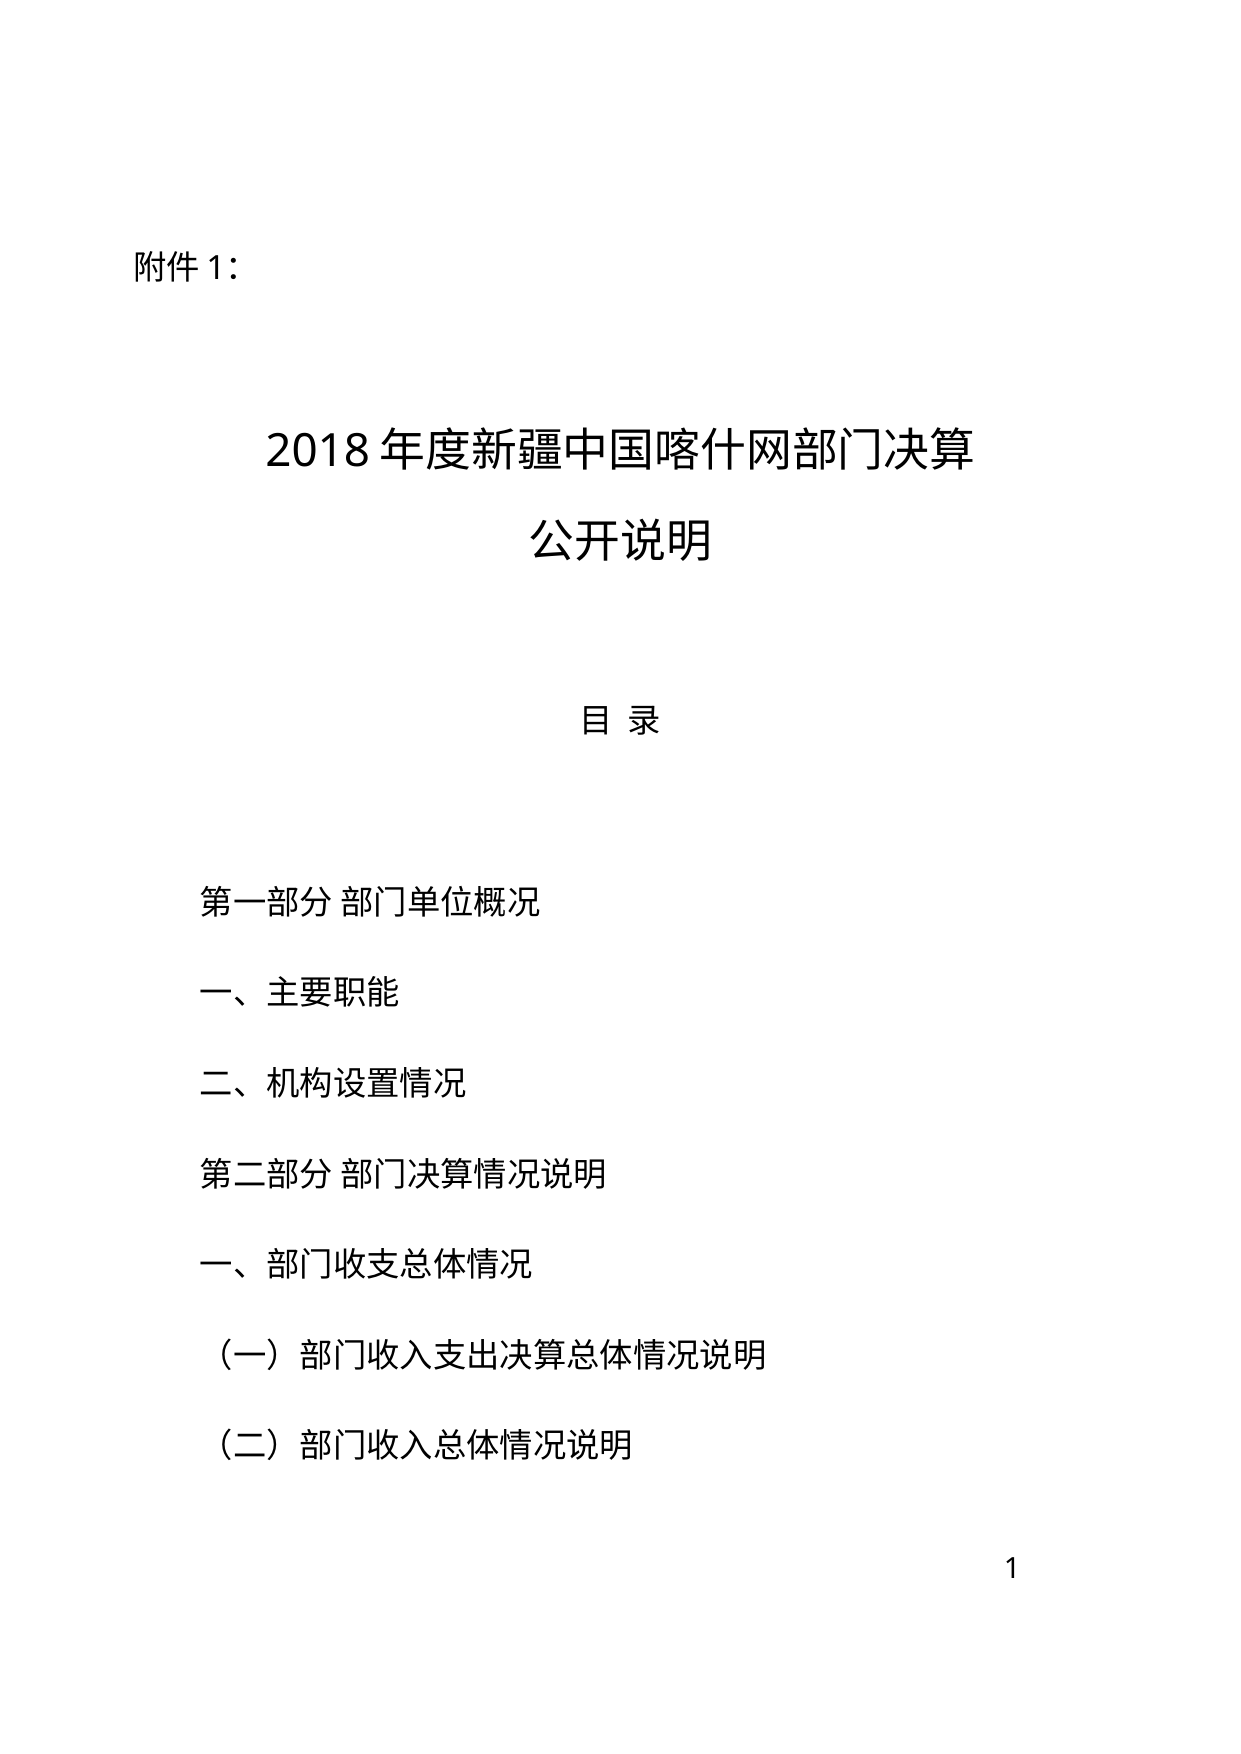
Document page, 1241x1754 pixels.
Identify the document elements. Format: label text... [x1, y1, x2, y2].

text 一、主要职能 [133, 945, 1107, 1036]
text 目 录 [133, 673, 1107, 764]
text 附件1： [133, 220, 1107, 311]
text 第二部分 部门决算情况说明 [133, 1126, 1107, 1217]
text （二）部门收入总体情况说明 [133, 1398, 1107, 1489]
text 一、部门收支总体情况 [133, 1217, 1107, 1307]
text 二、机构设置情况 [133, 1036, 1107, 1126]
text 第一部分 部门单位概况 [133, 854, 1107, 945]
text （一）部门收入支出决算总体情况说明 [133, 1307, 1107, 1398]
text 2018年度新疆中国喀什网部门决算 [133, 401, 1107, 492]
text 公开说明 [133, 492, 1107, 582]
